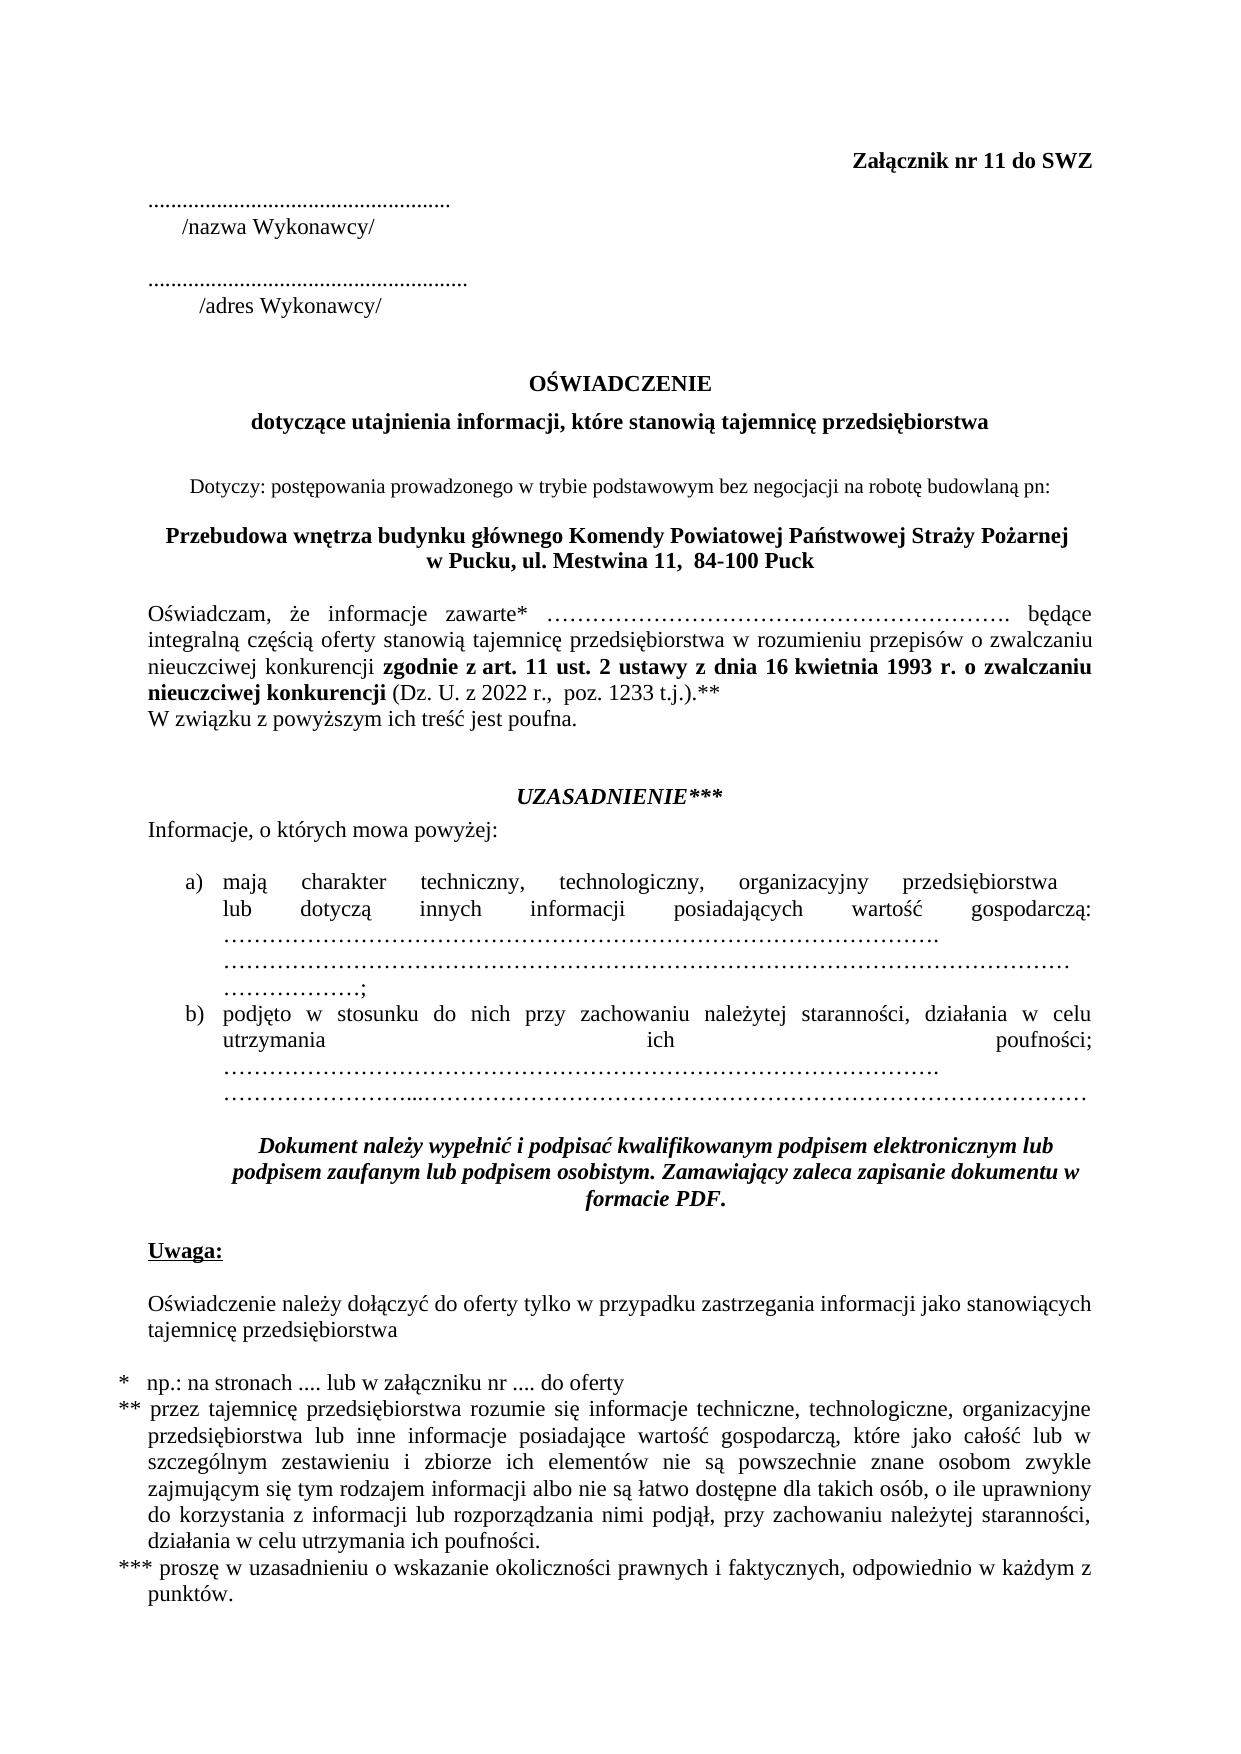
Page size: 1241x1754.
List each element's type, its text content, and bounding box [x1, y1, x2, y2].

text W związku z powyższym ich treść jest poufna. [148, 705, 1093, 732]
text Oświadczam, że informacje zawarte* ……………………………………………………. będące integralną częścią oferty stanowią tajemnicę przedsiębiorstwa w rozumieniu przepisów o zwalczaniu nieuczciwej konkurencji zgodnie z art. 11 ust. 2 ustawy z dnia 16 kwietnia 1993 r. o zwalczaniu nieuczciwej konkurencji (Dz. U. z 2022 r., poz. 1233 t.j.).** [148, 600, 1093, 705]
text Oświadczenie należy dołączyć do oferty tylko w przypadku zastrzegania informacji jako stanowiących tajemnicę przedsiębiorstwa [148, 1290, 1093, 1343]
text /adres Wykonawcy/ [148, 292, 1093, 318]
text Informacje, o których mowa powyżej: [148, 816, 1093, 842]
list podjęto w stosunku do nich przy zachowaniu należytej staranności, działania w celu utrzymania ich poufności; …………………………………………………………………………………. ……………………...…………………………………………………………………………… [185, 1000, 1093, 1106]
text ........................................................ [148, 266, 1093, 292]
text Załącznik nr 11 do SWZ [148, 148, 1093, 174]
text Uwaga: [148, 1237, 1093, 1264]
list mają charakter techniczny, technologiczny, organizacyjny przedsiębiorstwa lub dotyczą innych informacji posiadających wartość gospodarczą: ………………………………………………………………………………….…………………………………………………………………………………………………………………; [185, 868, 1093, 1000]
text Dokument należy wypełnić i podpisać kwalifikowanym podpisem elektronicznym lub podpisem zaufanym lub podpisem osobistym. Zamawiający zaleca zapisanie dokumentu w formacie PDF. [221, 1132, 1093, 1211]
text /nazwa Wykonawcy/ [148, 213, 1093, 239]
text * np.: na stronach .... lub w załączniku nr .... do oferty [118, 1369, 1093, 1396]
text Dotyczy: postępowania prowadzonego w trybie podstawowym bez negocjacji na robotę budowlaną pn: [148, 474, 1093, 499]
text Przebudowa wnętrza budynku głównego Komendy Powiatowej Państwowej Straży Pożarnej w Pucku, ul. Mestwina 11, 84-100 Puck [148, 524, 1093, 574]
text ** przez tajemnicę przedsiębiorstwa rozumie się informacje techniczne, technologiczne, organizacyjne przedsiębiorstwa lub inne informacje posiadające wartość gospodarczą, które jako całość lub w szczególnym zestawieniu i zbiorze ich elementów nie są powszechnie znane osobom zwykle zajmującym się tym rodzajem informacji albo nie są łatwo dostępne dla takich osób, o ile uprawniony do korzystania z informacji lub rozporządzania nimi podjął, przy zachowaniu należytej staranności, działania w celu utrzymania ich poufności. [118, 1396, 1093, 1554]
text *** proszę w uzasadnieniu o wskazanie okoliczności prawnych i faktycznych, odpowiednio w każdym z punktów. [118, 1554, 1093, 1606]
text dotyczące utajnienia informacji, które stanowią tajemnicę przedsiębiorstwa [148, 408, 1093, 435]
text ..................................................... [148, 186, 1093, 213]
text UZASADNIENIE*** [148, 783, 1093, 809]
text OŚWIADCZENIE [148, 369, 1093, 396]
